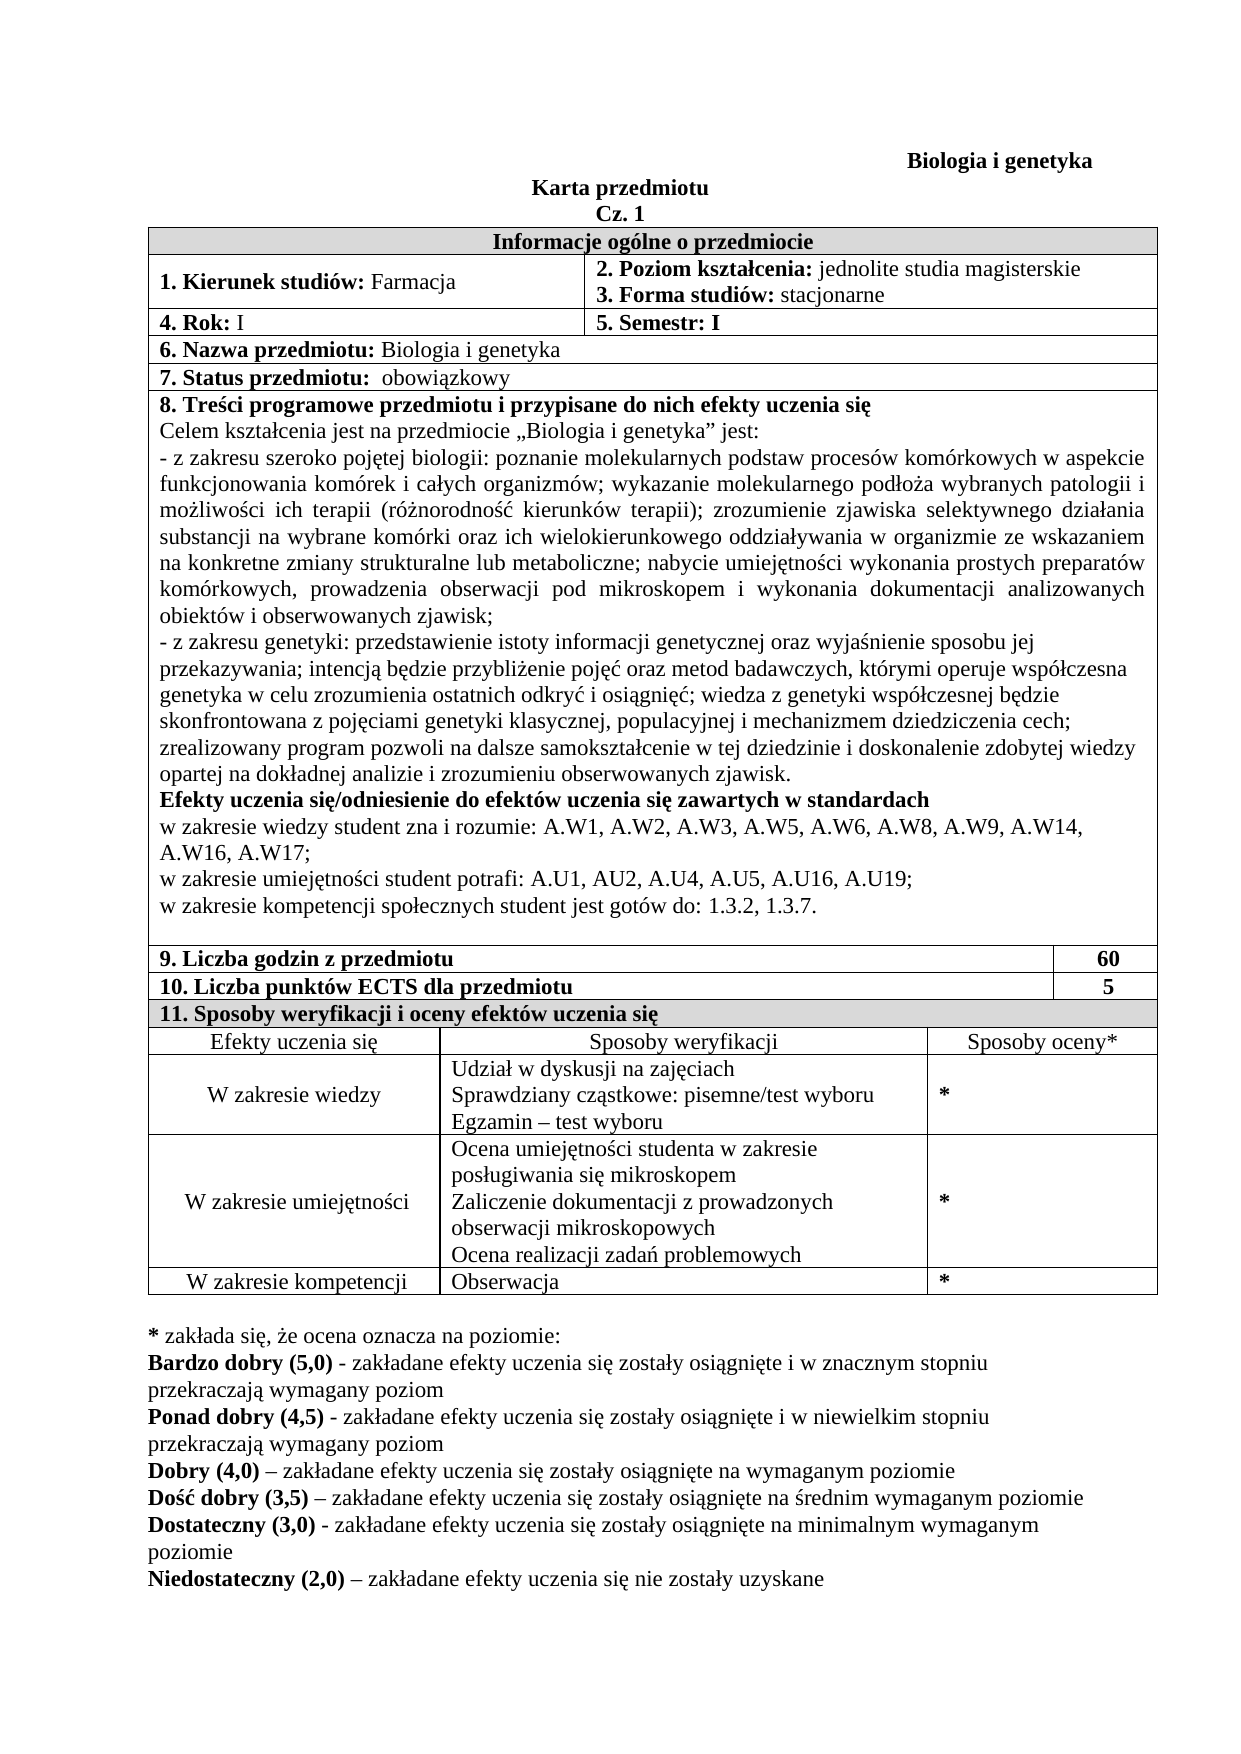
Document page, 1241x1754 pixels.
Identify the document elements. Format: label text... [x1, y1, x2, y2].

table_cell 5. Semestr: I [585, 309, 1157, 335]
table_cell * [928, 1055, 1157, 1134]
text Ponad dobry (4,5) - zakładane efekty uczenia się zostały osiągnięte i w niewielkim stopniu przekraczają wymagany poziom [148, 1402, 1093, 1456]
table_cell W zakresie wiedzy [149, 1055, 439, 1134]
table_cell Obserwacja [441, 1268, 927, 1294]
text Biologia i genetyka [148, 148, 1093, 174]
table_cell 11. Sposoby weryfikacji i oceny efektów uczenia się [149, 1000, 1157, 1027]
table_cell Efekty uczenia się [149, 1028, 439, 1054]
table_cell 2. Poziom kształcenia: jednolite studia magisterskie 3. Forma studiów: stacjonarne [585, 255, 1157, 308]
table_cell 6. Nazwa przedmiotu: Biologia i genetyka [149, 336, 1157, 363]
text * zakłada się, że ocena oznacza na poziomie: [148, 1322, 1093, 1348]
text Dość dobry (3,5) – zakładane efekty uczenia się zostały osiągnięte na średnim wymaganym poziomie [148, 1483, 1093, 1511]
text Niedostateczny (2,0) – zakładane efekty uczenia się nie zostały uzyskane [148, 1565, 1093, 1592]
table_cell * [928, 1268, 1157, 1294]
text Dostateczny (3,0) - zakładane efekty uczenia się zostały osiągnięte na minimalnym wymaganym poziomie [148, 1511, 1093, 1565]
text Karta przedmiotu [148, 174, 1093, 200]
text Dobry (4,0) – zakładane efekty uczenia się zostały osiągnięte na wymaganym poziomie [148, 1456, 1093, 1483]
table_cell * [928, 1135, 1157, 1267]
table_cell 10. Liczba punktów ECTS dla przedmiotu [149, 973, 1053, 999]
table_cell Sposoby oceny* [928, 1028, 1157, 1054]
table_cell Udział w dyskusji na zajęciach Sprawdziany cząstkowe: pisemne/test wyboru Egzamin – test wyboru [441, 1055, 927, 1134]
table_cell 8. Treści programowe przedmiotu i przypisane do nich efekty uczenia się [149, 391, 1157, 417]
table_cell W zakresie kompetencji [149, 1268, 439, 1294]
table_cell 4. Rok: I [149, 309, 584, 335]
table_cell Ocena umiejętności studenta w zakresie posługiwania się mikroskopem Zaliczenie dokumentacji z prowadzonych obserwacji mikroskopowych Ocena realizacji zadań problemowych [441, 1135, 927, 1267]
table_cell Celem kształcenia jest na przedmiocie „Biologia i genetyka” jest: - z zakresu szeroko pojętej biologii: poznanie molekularnych podstaw procesów komórkowych w aspekcie funkcjonowania komórek i całych organizmów; wykazanie molekularnego podłoża wybranych patologii i możliwości ich terapii (różnorodność kierunków terapii); zrozumienie zjawiska selektywnego działania substancji na wybrane komórki oraz ich wielokierunkowego oddziaływania w organizmie ze wskazaniem na konkretne zmiany strukturalne lub metaboliczne; nabycie umiejętności wykonania prostych preparatów komórkowych, prowadzenia obserwacji pod mikroskopem i wykonania dokumentacji analizowanych obiektów i obserwowanych zjawisk; - z zakresu genetyki: przedstawienie istoty informacji genetycznej oraz wyjaśnienie sposobu jej przekazywania; intencją będzie przybliżenie pojęć oraz metod badawczych, którymi operuje współczesna genetyka w celu zrozumienia ostatnich odkryć i osiągnięć; wiedza z genetyki współczesnej będzie skonfrontowana z pojęciami genetyki klasycznej, populacyjnej i mechanizmem dziedziczenia cech; zrealizowany program pozwoli na dalsze samokształcenie w tej dziedzinie i doskonalenie zdobytej wiedzy opartej na dokładnej analizie i zrozumieniu obserwowanych zjawisk. Efekty uczenia się/odniesienie do efektów uczenia się zawartych w standardach w zakresie wiedzy student zna i rozumie: A.W1, A.W2, A.W3, A.W5, A.W6, A.W8, A.W9, A.W14, A.W16, A.W17; w zakresie umiejętności student potrafi: A.U1, AU2, A.U4, A.U5, A.U16, A.U19; w zakresie kompetencji społecznych student jest gotów do: 1.3.2, 1.3.7. [149, 418, 1157, 944]
table_cell 60 [1054, 946, 1157, 972]
table_cell 9. Liczba godzin z przedmiotu [149, 946, 1053, 972]
table_cell Sposoby weryfikacji [441, 1028, 927, 1054]
text Cz. 1 [148, 200, 1093, 227]
table_cell W zakresie umiejętności [149, 1135, 439, 1267]
table_cell 1. Kierunek studiów: Farmacja [149, 255, 584, 308]
table_header Informacje ogólne o przedmiocie [149, 228, 1157, 254]
table_cell 7. Status przedmiotu: obowiązkowy [149, 364, 1157, 390]
table_cell 5 [1054, 973, 1157, 999]
text Bardzo dobry (5,0) - zakładane efekty uczenia się zostały osiągnięte i w znacznym stopniu przekraczają wymagany poziom [148, 1348, 1093, 1402]
